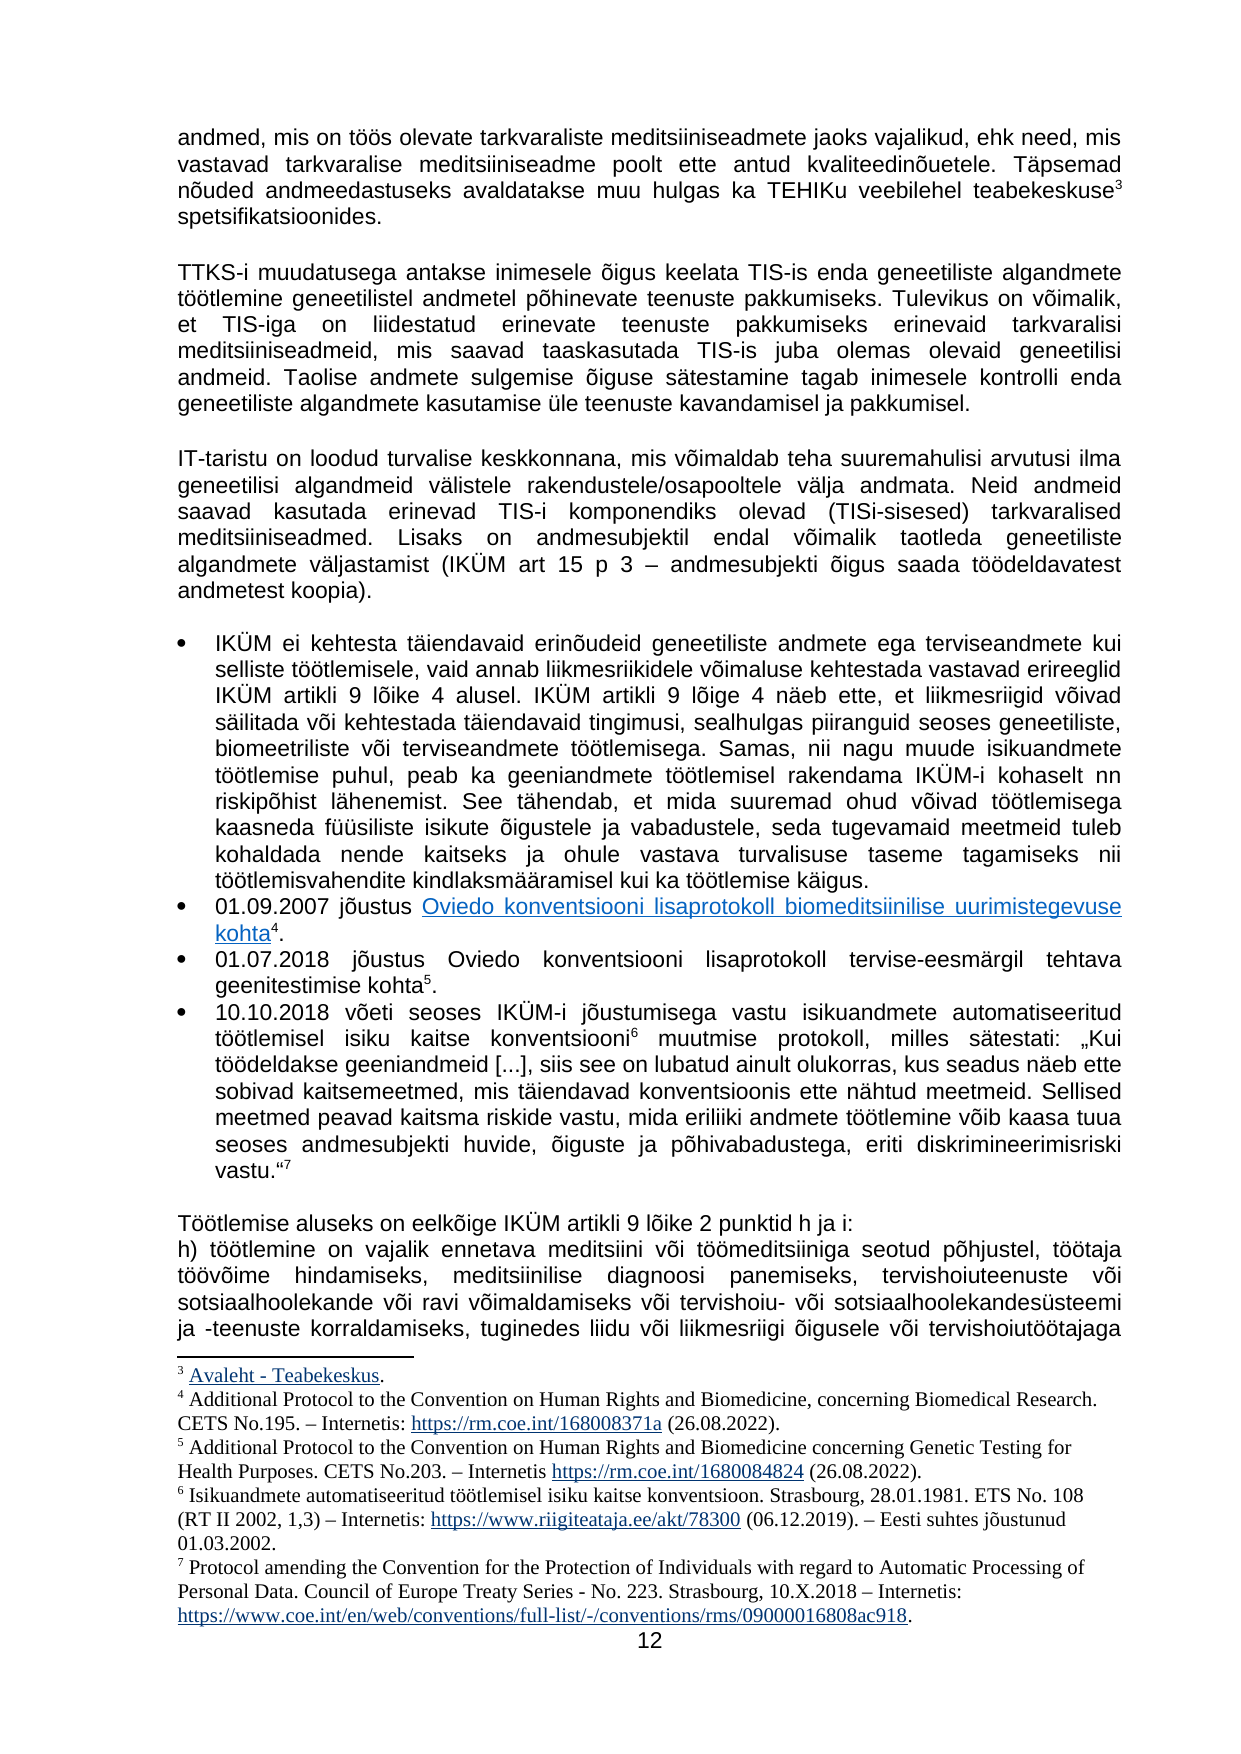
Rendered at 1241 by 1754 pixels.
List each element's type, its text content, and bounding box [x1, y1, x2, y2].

text TTKS-i muudatusega antakse inimesele õigus keelata TIS-is enda geneetiliste algandmete töötlemine geneetilistel andmetel põhinevate teenuste pakkumiseks. Tulevikus on võimalik, et TIS-iga on liidestatud erinevate teenuste pakkumiseks erinevaid tarkvaralisi meditsiiniseadmeid, mis saavad taaskasutada TIS-is juba olemas olevaid geneetilisi andmeid. Taolise andmete sulgemise õiguse sätestamine tagab inimesele kontrolli enda geneetiliste algandmete kasutamise üle teenuste kavandamisel ja pakkumisel. [177, 258, 1122, 417]
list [177, 1236, 1122, 1341]
text Töötlemise aluseks on eelkõige IKÜM artikli 9 lõike 2 punktid h ja i: [177, 1209, 1122, 1236]
list 01.07.2018 jõustus Oviedo konventsiooni lisaprotokoll tervise-eesmärgil tehtava geenitestimise kohta. [177, 946, 1122, 999]
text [177, 124, 1122, 230]
list 10.10.2018 võeti seoses IKÜM-i jõustumisega vastu isikuandmete automatiseeritud töötlemisel isiku kaitse konventsiooni muutmise protokoll, milles sätestati: „Kui töödeldakse geeniandmeid [...], siis see on lubatud ainult olukorras, kus seadus näeb ette sobivad kaitsemeetmed, mis täiendavad konventsioonis ette nähtud meetmeid. Sellised meetmed peavad kaitsma riskide vastu, mida eriliiki andmete töötlemine võib kaasa tuua seoses andmesubjekti huvide, õiguste ja põhivabadustega, eriti diskrimineerimisriski vastu.“ [177, 999, 1122, 1183]
list 01.09.2007 jõustus Oviedo konventsiooni lisaprotokoll biomeditsiinilise uurimistegevuse kohta. [177, 893, 1122, 946]
list IKÜM ei kehtesta täiendavaid erinõudeid geneetiliste andmete ega terviseandmete kui selliste töötlemisele, vaid annab liikmesriikidele võimaluse kehtestada vastavad erireeglid IKÜM artikli 9 lõike 4 alusel. IKÜM artikli 9 lõige 4 näeb ette, et liikmesriigid võivad säilitada või kehtestada täiendavaid tingimusi, sealhulgas piiranguid seoses geneetiliste, biomeetriliste või terviseandmete töötlemisega. Samas, nii nagu muude isikuandmete töötlemise puhul, peab ka geeniandmete töötlemisel rakendama IKÜM-i kohaselt nn riskipõhist lähenemist. See tähendab, et mida suuremad ohud võivad töötlemisega kaasneda füüsiliste isikute õigustele ja vabadustele, seda tugevamaid meetmeid tuleb kohaldada nende kaitseks ja ohule vastava turvalisuse taseme tagamiseks nii töötlemisvahendite kindlaksmääramisel kui ka töötlemise käigus. [177, 630, 1122, 893]
text IT-taristu on loodud turvalise keskkonnana, mis võimaldab teha suuremahulisi arvutusi ilma geneetilisi algandmeid välistele rakendustele/osapooltele välja andmata. Neid andmeid saavad kasutada erinevad TIS-i komponendiks olevad (TISi-sisesed) tarkvaralised meditsiiniseadmed. Lisaks on andmesubjektil endal võimalik taotleda geneetiliste algandmete väljastamist (IKÜM art 15 p 3 – andmesubjekti õigus saada töödeldavatest andmetest koopia). [177, 445, 1122, 603]
